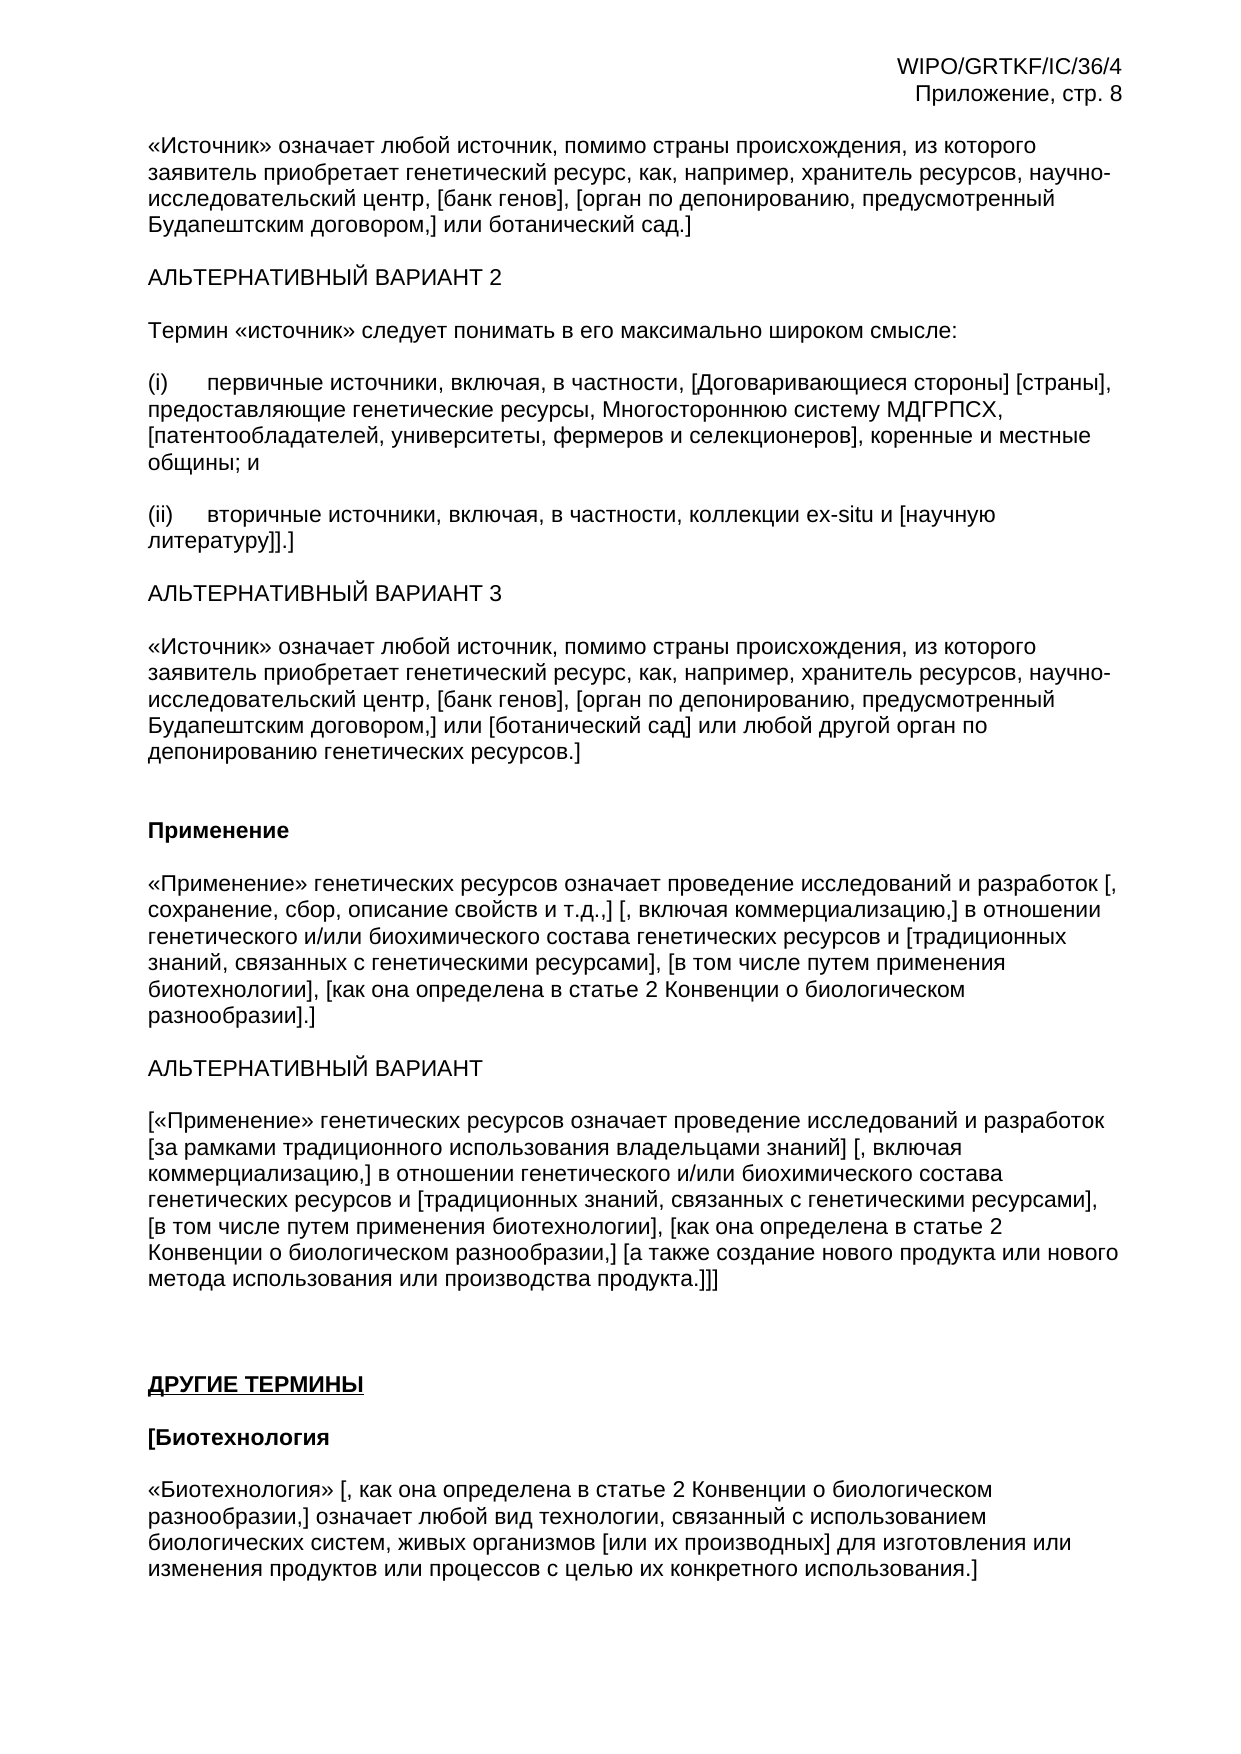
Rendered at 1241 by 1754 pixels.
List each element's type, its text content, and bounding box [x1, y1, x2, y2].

text АЛЬТЕРНАТИВНЫЙ ВАРИАНТ 2 [148, 264, 1122, 290]
text (i) первичные источники, включая, в частности, [Договаривающиеся стороны] [страны], предоставляющие генетические ресурсы, Многостороннюю систему МДГРПСХ, [патентообладателей, университеты, фермеров и селекционеров], коренные и местные общины; и [148, 369, 1122, 475]
text Применение [148, 817, 1122, 844]
text «Источник» означает любой источник, помимо страны происхождения, из которого заявитель приобретает генетический ресурс, как, например, хранитель ресурсов, научно-исследовательский центр, [банк генов], [орган по депонированию, предусмотренный Будапештским договором,] или ботанический сад.] [148, 132, 1122, 238]
text АЛЬТЕРНАТИВНЫЙ ВАРИАНТ [148, 1054, 1122, 1081]
text (ii) вторичные источники, включая, в частности, коллекции ex-situ и [научную литературу]].] [148, 501, 1122, 554]
text АЛЬТЕРНАТИВНЫЙ ВАРИАНТ 3 [148, 580, 1122, 607]
text «Источник» означает любой источник, помимо страны происхождения, из которого заявитель приобретает генетический ресурс, как, например, хранитель ресурсов, научно-исследовательский центр, [банк генов], [орган по депонированию, предусмотренный Будапештским договором,] или [ботанический сад] или любой другой орган по депонированию генетических ресурсов.] [148, 633, 1122, 765]
text Термин «источник» следует понимать в его максимально широком смысле: [148, 317, 1122, 343]
text «Применение» генетических ресурсов означает проведение исследований и разработок [, сохранение, сбор, описание свойств и т.д.,] [, включая коммерциализацию,] в отношении генетического и/или биохимического состава генетических ресурсов и [традиционных знаний, связанных с генетическими ресурсами], [в том числе путем применения биотехнологии], [как она определена в статье 2 Конвенции о биологическом разнообразии].] [148, 870, 1122, 1028]
text [«Применение» генетических ресурсов означает проведение исследований и разработок [за рамками традиционного использования владельцами знаний] [, включая коммерциализацию,] в отношении генетического и/или биохимического состава генетических ресурсов и [традиционных знаний, связанных с генетическими ресурсами], [в том числе путем применения биотехнологии], [как она определена в статье 2 Конвенции о биологическом разнообразии,] [а также создание нового продукта или нового метода использования или производства продукта.]]] [148, 1107, 1122, 1292]
text ДРУГИЕ ТЕРМИНЫ [148, 1371, 1122, 1397]
text «Биотехнология» [, как она определена в статье 2 Конвенции о биологическом разнообразии,] означает любой вид технологии, связанный с использованием биологических систем, живых организмов [или их производных] для изготовления или изменения продуктов или процессов с целью их конкретного использования.] [148, 1476, 1122, 1582]
text [Биотехнология [148, 1423, 1122, 1450]
